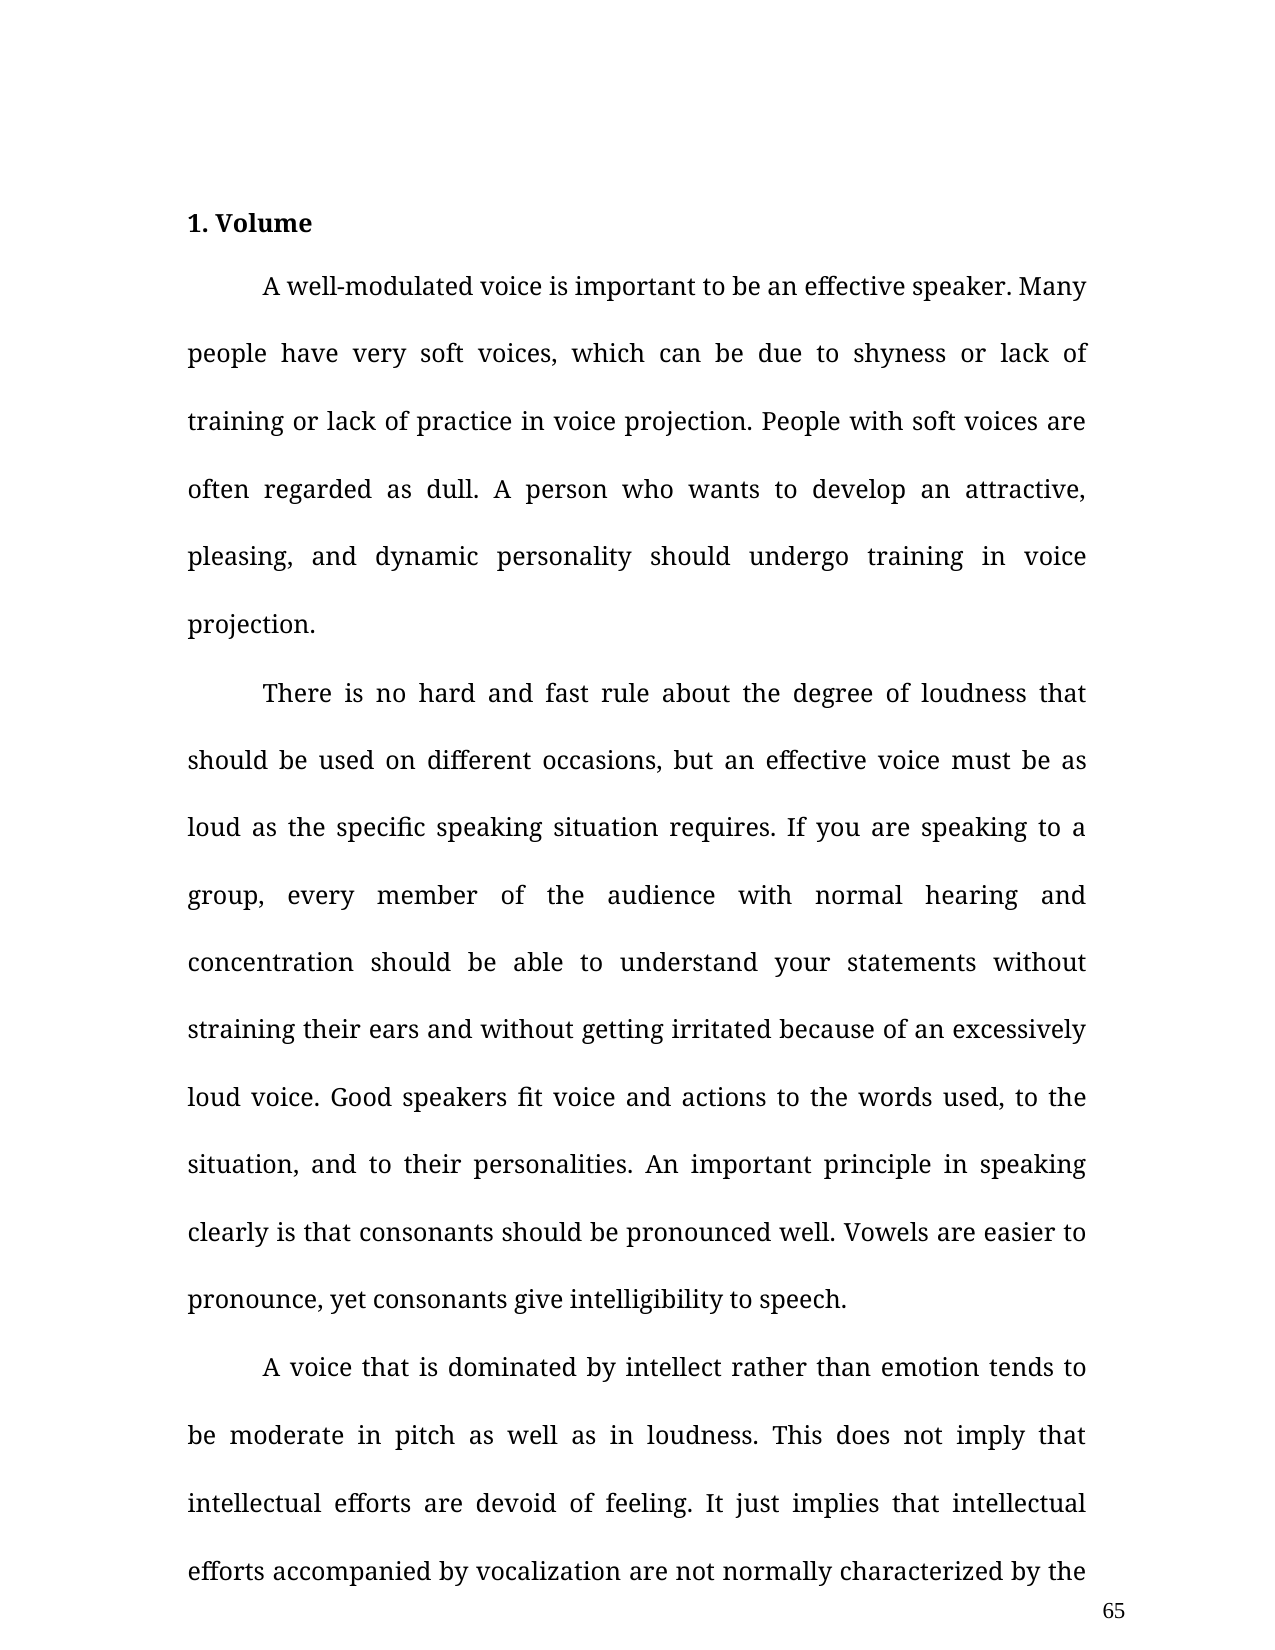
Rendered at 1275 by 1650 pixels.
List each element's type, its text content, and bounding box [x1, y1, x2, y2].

text 1. Volume [187, 206, 1125, 240]
text There is no hard and fast rule about the degree of loudness that should be used on different occasions, but an effective voice must be as loud as the specific speaking situation requires. If you are speaking to a group, every member of the audience with normal hearing and concentration should be able to understand your statements without straining their ears and without getting irritated because of an excessively loud voice. Good speakers fit voice and actions to the words used, to the situation, and to their personalities. An important principle in speaking clearly is that consonants should be pronounced well. Vowels are easier to pronounce, yet consonants give intelligibility to speech. [187, 675, 1087, 1316]
text A well-modulated voice is important to be an effective speaker. Many people have very soft voices, which can be due to shyness or lack of training or lack of practice in voice projection. People with soft voices are often regarded as dull. A person who wants to develop an attractive, pleasing, and dynamic personality should undergo training in voice projection. [187, 268, 1087, 641]
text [187, 1350, 1087, 1587]
